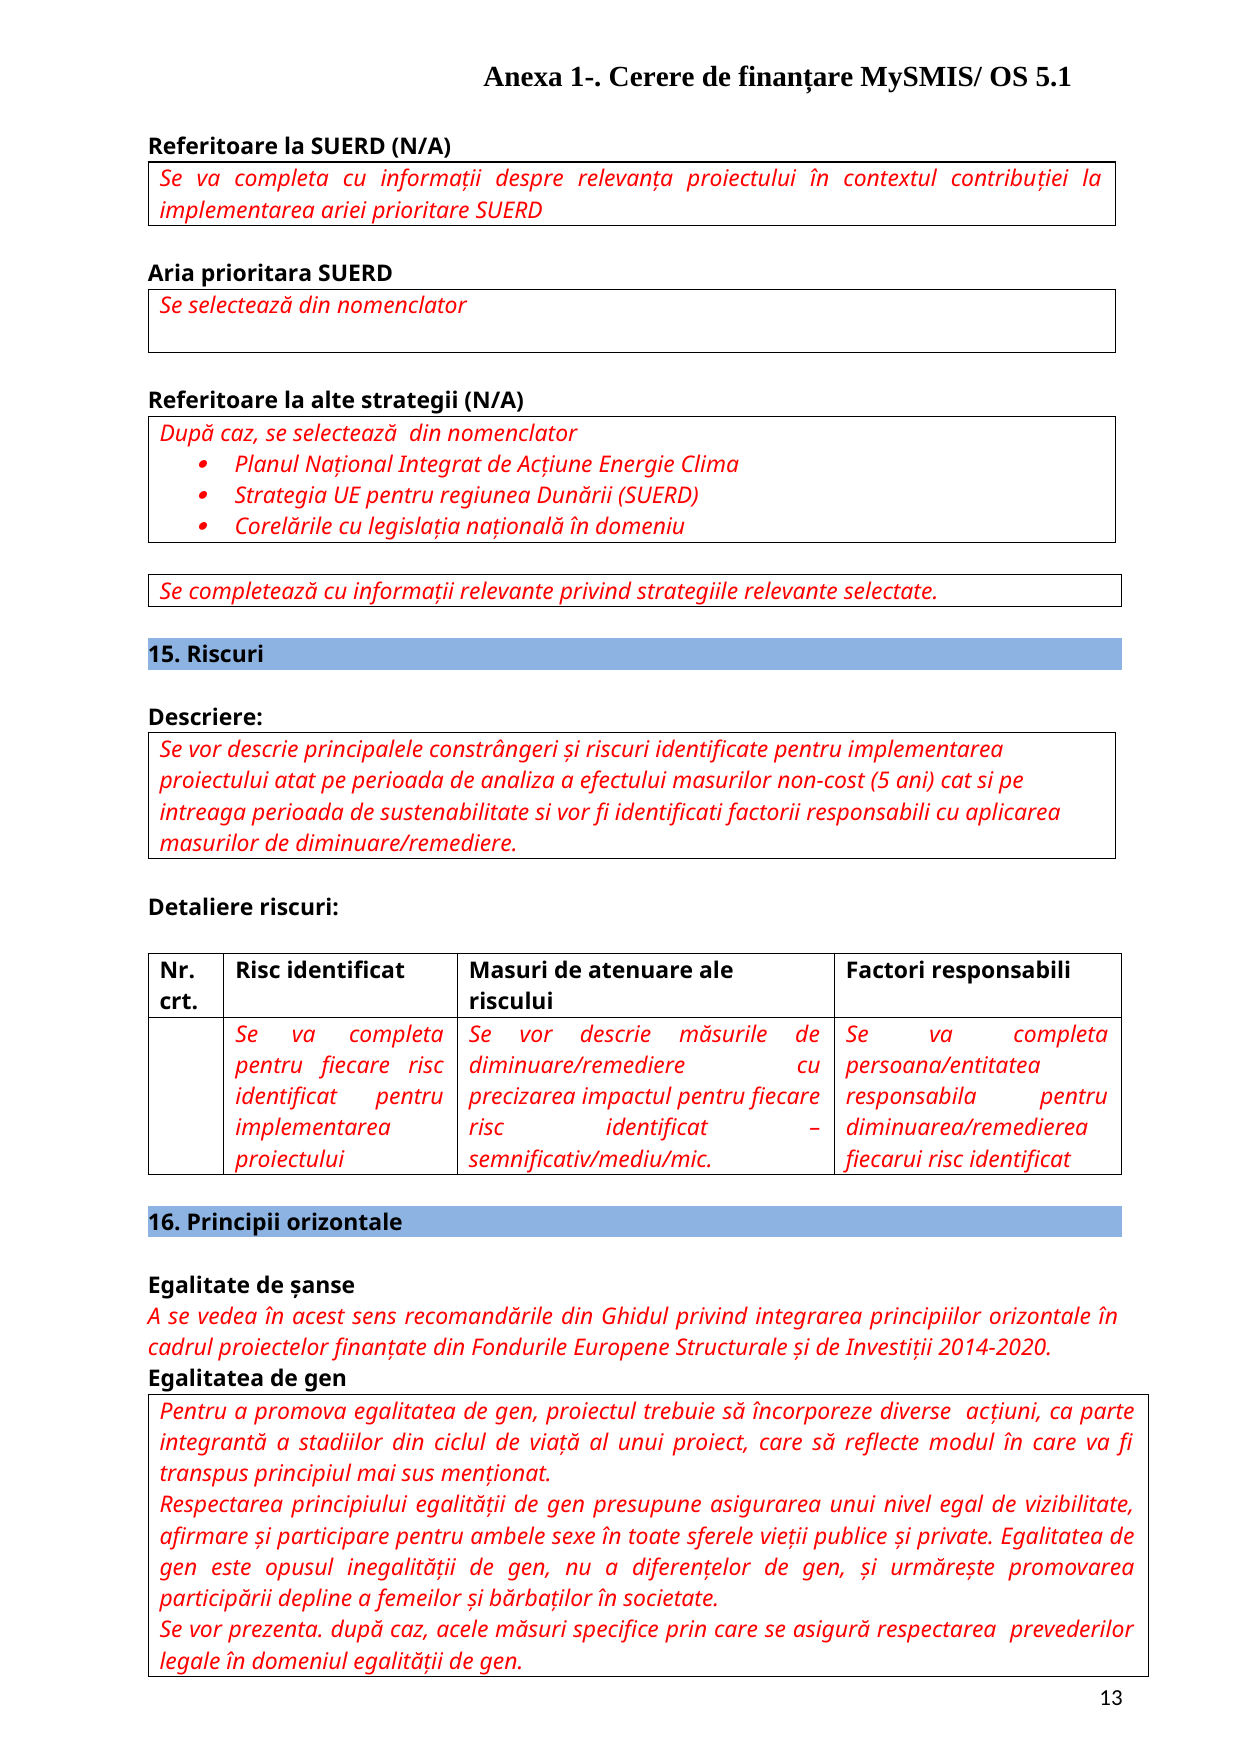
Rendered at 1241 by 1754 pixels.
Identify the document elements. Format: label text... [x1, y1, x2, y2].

subtitle 15. Riscuri [148, 638, 1122, 670]
text A se vedea în acest sens recomandările din Ghidul privind integrarea principiilor orizontale în cadrul proiectelor finanţate din Fondurile Europene Structurale şi de Investiţii 2014-2020. [148, 1300, 1122, 1362]
table_header Masuri de atenuare ale riscului [458, 954, 834, 1017]
table_header Factori responsabili [835, 954, 1121, 1017]
table_header Se selectează din nomenclator [149, 290, 1115, 352]
text Egalitate de șanse [148, 1269, 1122, 1300]
text Referitoare la SUERD (N/A) [148, 130, 1122, 161]
text Descriere: [148, 701, 1122, 732]
subtitle 16. Principii orizontale [148, 1206, 1122, 1237]
text Detaliere riscuri: [148, 891, 1122, 922]
text Referitoare la alte strategii (N/A) [148, 384, 1122, 416]
table_cell Se vor descrie măsurile de diminuare/remediere cu precizarea impactul pentru fiecare risc identificat – semnificativ/mediu/mic. [458, 1018, 834, 1174]
text Egalitatea de gen [148, 1362, 1122, 1394]
text Aria prioritara SUERD [148, 257, 1122, 288]
table_header Risc identificat [224, 954, 457, 1017]
table_cell Se va completa persoana/entitatea responsabila pentru diminuarea/remedierea fiecarui risc identificat [835, 1018, 1121, 1174]
table_header Se vor descrie principalele constrângeri şi riscuri identificate pentru implementarea proiectului atat pe perioada de analiza a efectului masurilor non-cost (5 ani) cat si pe intreaga perioada de sustenabilitate si vor fi identificati factorii responsabili cu aplicarea masurilor de diminuare/remediere. [149, 733, 1115, 858]
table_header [149, 1395, 1148, 1676]
table_cell Se va completa pentru fiecare risc identificat pentru implementarea proiectului [224, 1018, 457, 1174]
table_header Nr. crt. [149, 954, 223, 1017]
table_header Se completează cu informații relevante privind strategiile relevante selectate. [149, 575, 1121, 606]
table_header Se va completa cu informații despre relevanța proiectului în contextul contribuţiei la implementarea ariei prioritare SUERD [149, 163, 1115, 225]
table_header După caz, se selectează din nomenclator Planul Naţional Integrat de Acţiune Energie Clima Strategia UE pentru regiunea Dunării (SUERD) Corelările cu legislaţia naţională în domeniu [149, 417, 1115, 542]
table_cell [149, 1018, 223, 1174]
